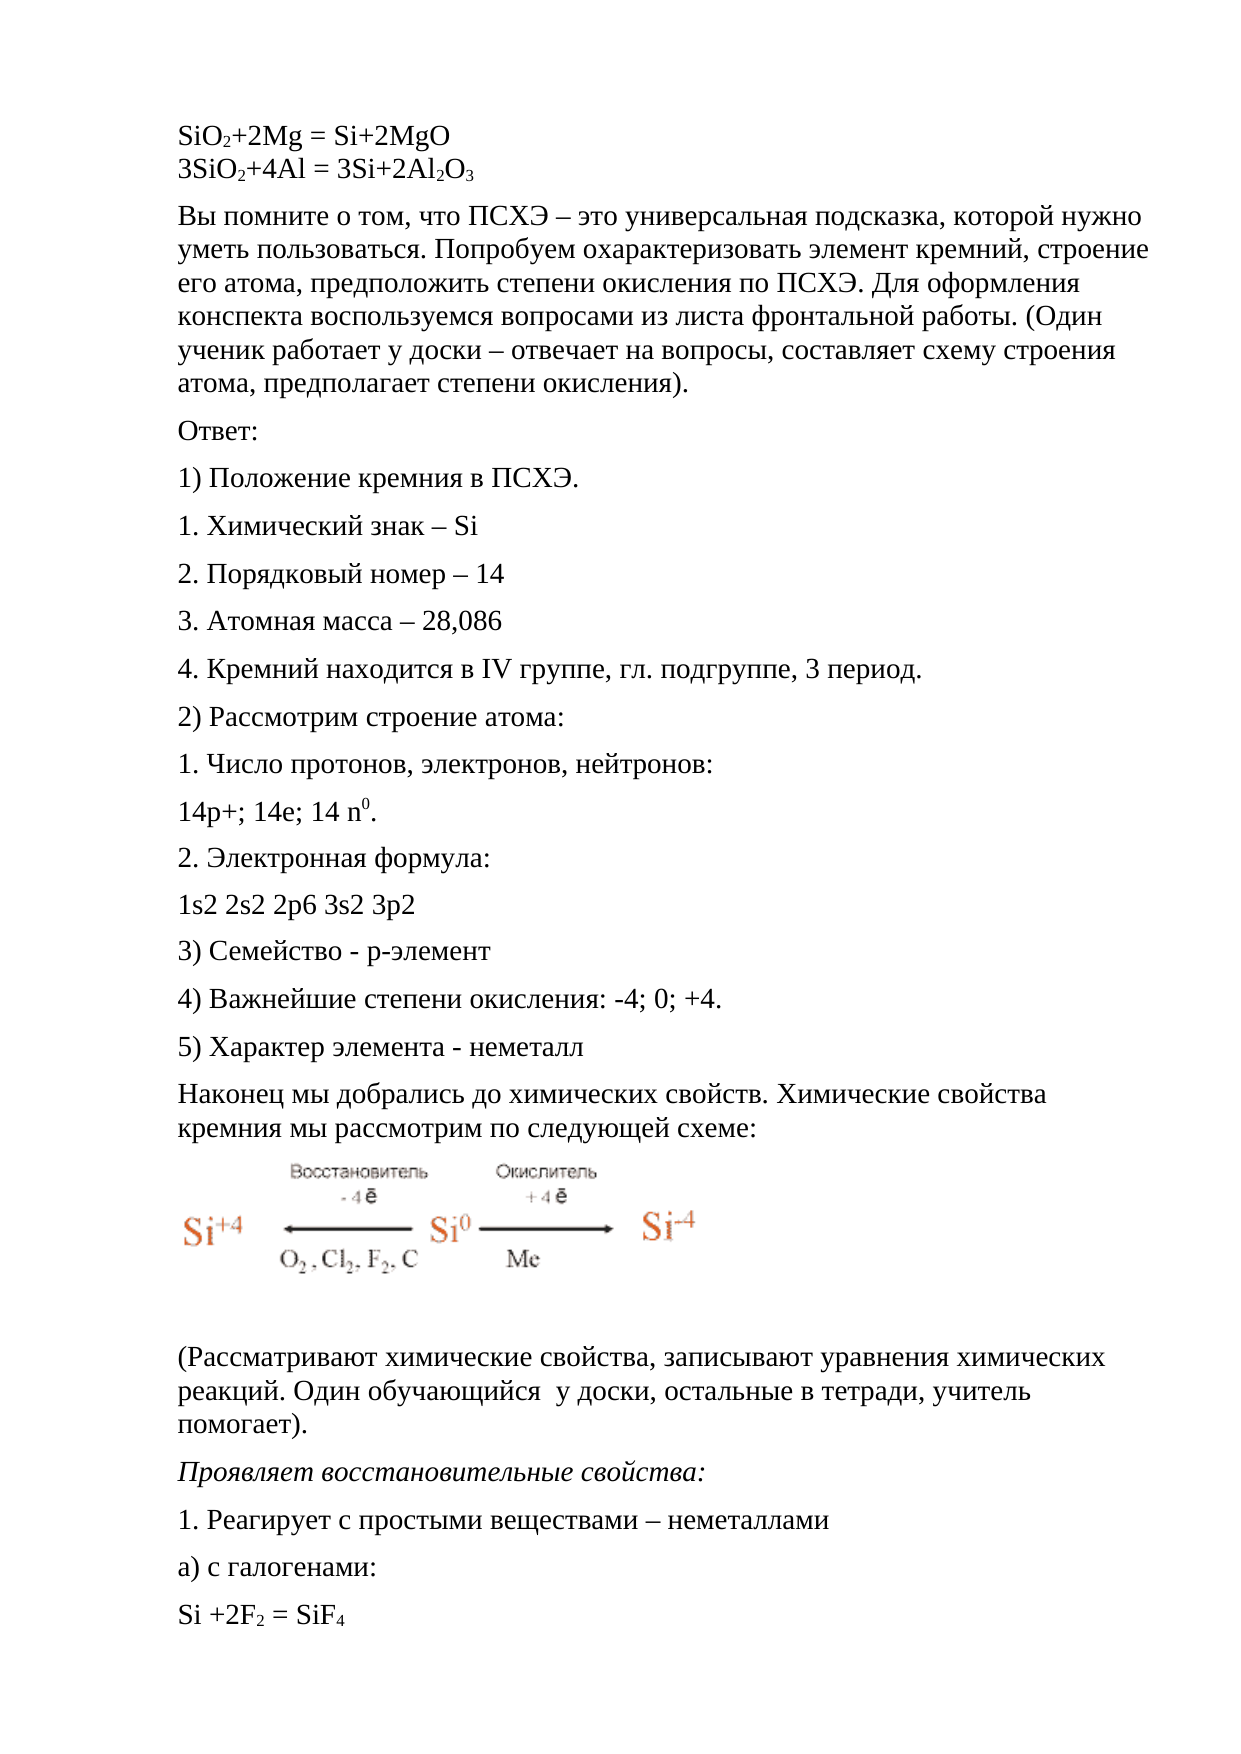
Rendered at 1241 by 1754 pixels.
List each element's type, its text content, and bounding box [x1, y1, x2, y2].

text 2. Электронная формула: [177, 840, 1152, 873]
text (Рассматривают химические свойства, записывают уравнения химических реакций. Один обучающийся у доски, остальные в тетради, учитель помогает). [177, 1339, 1152, 1440]
text 1. Химический знак – Si [177, 508, 1152, 542]
text 3) Семейство - р-элемент [177, 933, 1152, 967]
text 2. Порядковый номер – 14 [177, 556, 1152, 589]
text 14р+; 14e; 14 n0. [177, 794, 1152, 827]
text SiO2+2Mg = Si+2MgO [177, 118, 1152, 152]
text 1s2 2s2 2p6 3s2 3p2 [177, 887, 1152, 921]
text Наконец мы добрались до химических свойств. Химические свойства кремния мы рассмотрим по следующей схеме: [177, 1076, 1152, 1143]
text 1. Реагирует с простыми веществами – неметаллами [177, 1502, 1152, 1535]
text Проявляет восстановительные свойства: [177, 1454, 1152, 1488]
text 3SiO2+4Al = 3Si+2Al2O3 [177, 152, 1152, 185]
text Вы помните о том, что ПСХЭ – это универсальная подсказка, которой нужно уметь пользоваться. Попробуем охарактеризовать элемент кремний, строение его атома, предположить степени окисления по ПСХЭ. Для оформления конспекта воспользуемся вопросами из листа фронтальной работы. (Один ученик работает у доски – отвечает на вопросы, составляет схему строения атома, предполагает степени окисления). [177, 198, 1152, 399]
text 5) Характер элемента - неметалл [177, 1029, 1152, 1062]
text 4) Важнейшие степени окисления: -4; 0; +4. [177, 981, 1152, 1015]
text Ответ: [177, 413, 1152, 447]
picture [177, 1157, 699, 1280]
text 2) Рассмотрим строение атома: [177, 699, 1152, 732]
text Si +2F2 = SiF4 [177, 1597, 1152, 1631]
text 3. Атомная масса – 28,086 [177, 603, 1152, 637]
text а) с галогенами: [177, 1549, 1152, 1583]
text 1) Положение кремния в ПСХЭ. [177, 461, 1152, 494]
text 1. Число протонов, электронов, нейтронов: [177, 746, 1152, 780]
text 4. Кремний находится в IV группе, гл. подгруппе, 3 период. [177, 651, 1152, 684]
